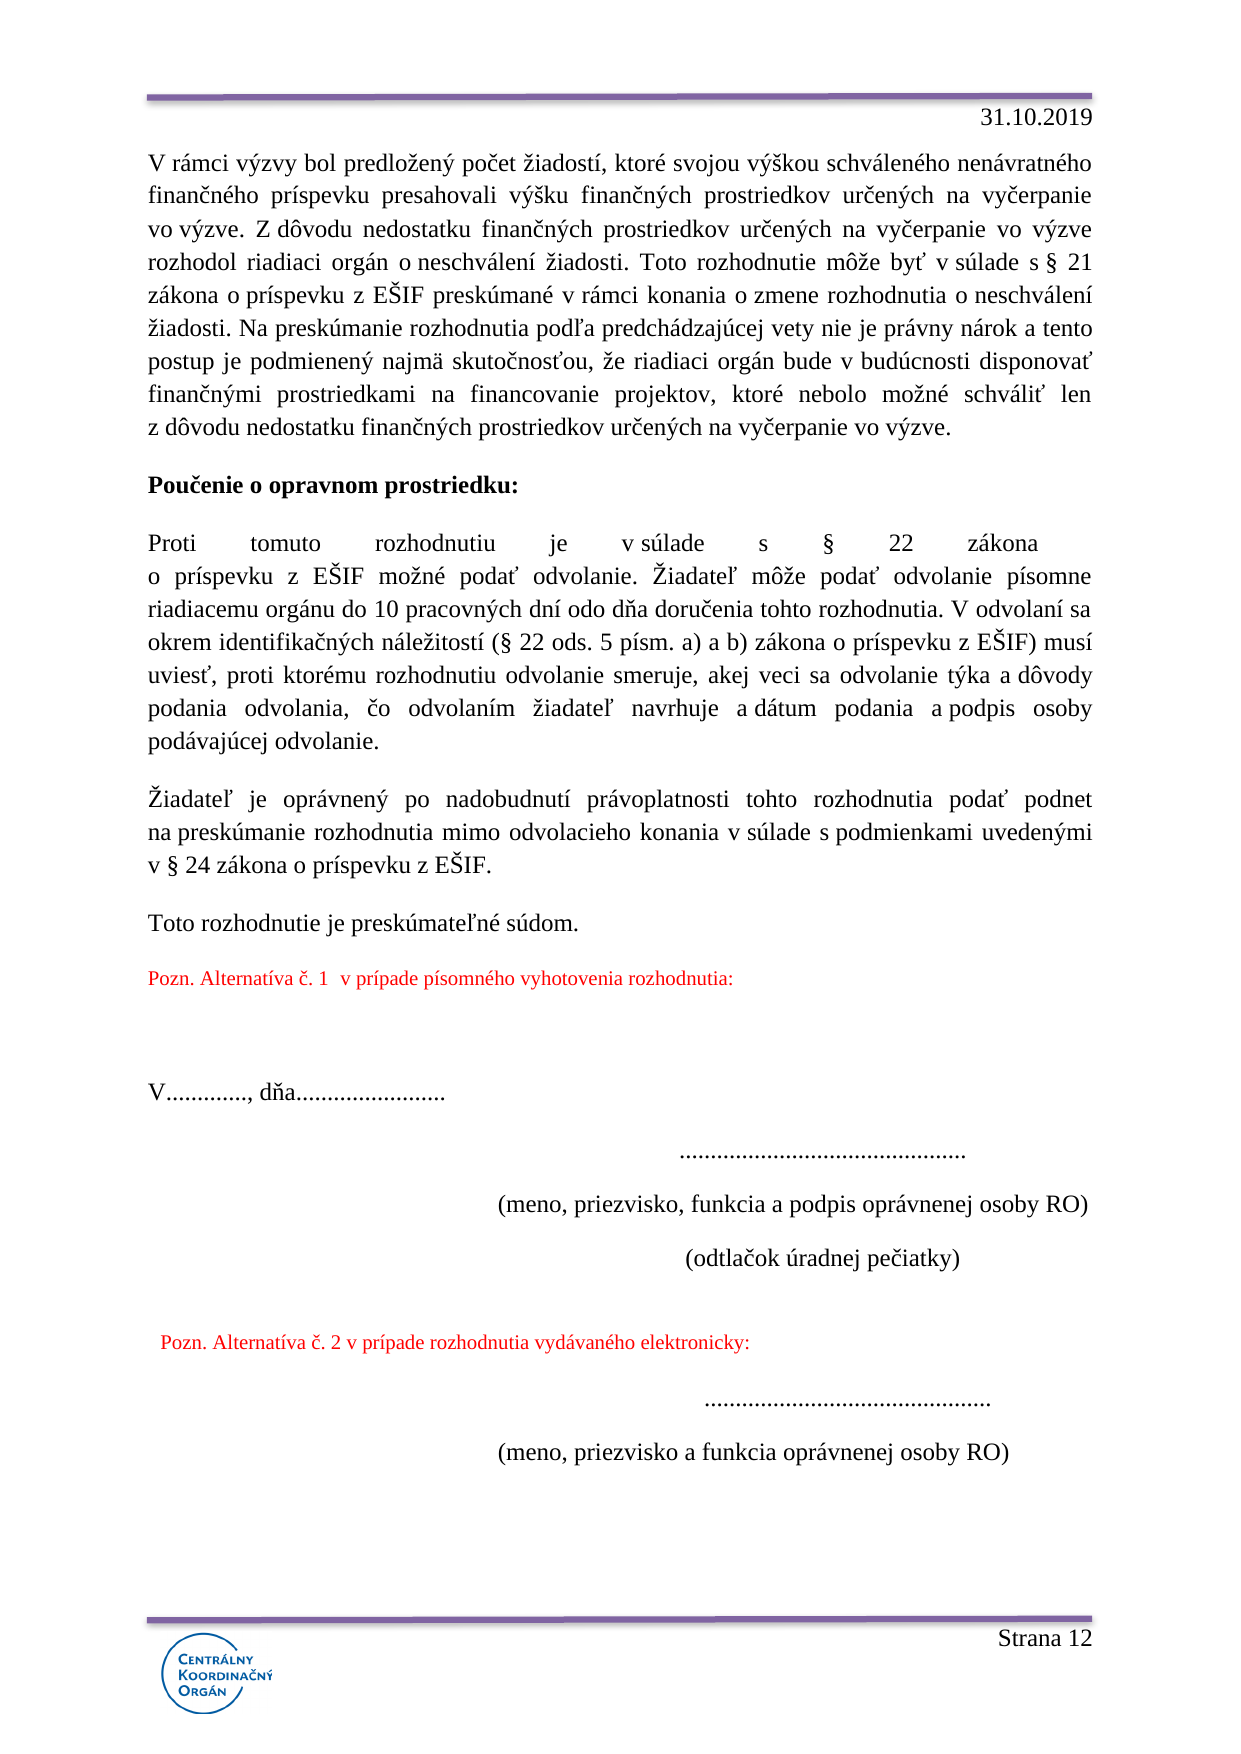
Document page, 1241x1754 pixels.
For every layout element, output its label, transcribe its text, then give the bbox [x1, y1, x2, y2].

picture [159, 1631, 272, 1713]
text (odtlačok úradnej pečiatky) [148, 1243, 1093, 1272]
text (meno, priezvisko, funkcia a podpis oprávnenej osoby RO) [148, 1189, 1093, 1218]
text Toto rozhodnutie je preskúmateľné súdom. [148, 908, 1093, 937]
text Proti tomuto rozhodnutiu je v súlade s § 22 zákona o príspevku z EŠIF možné podať odvolanie. Žiadateľ môže podať odvolanie písomne riadiacemu orgánu do 10 pracovných dní odo dňa doručenia tohto rozhodnutia. V odvolaní sa okrem identifikačných náležitostí (§ 22 ods. 5 písm. a) a b) zákona o príspevku z EŠIF) musí uviesť, proti ktorému rozhodnutiu odvolanie smeruje, akej veci sa odvolanie týka a dôvody podania odvolania, čo odvolaním žiadateľ navrhuje a dátum podania a podpis osoby podávajúcej odvolanie. [148, 528, 1093, 755]
text V............., dňa........................ [148, 1077, 1093, 1106]
text (meno, priezvisko a funkcia oprávnenej osoby RO) [148, 1437, 1093, 1466]
text Poučenie o opravnom prostriedku: [148, 470, 1093, 498]
text Pozn. Alternatíva č. 2 v prípade rozhodnutia vydávaného elektronicky: [148, 1330, 1093, 1354]
text .............................................. [148, 1135, 1093, 1164]
text Žiadateľ je oprávnený po nadobudnutí právoplatnosti tohto rozhodnutia podať podnet na preskúmanie rozhodnutia mimo odvolacieho konania v súlade s podmienkami uvedenými v § 24 zákona o príspevku z EŠIF. [148, 784, 1093, 879]
text V rámci výzvy bol predložený počet žiadostí, ktoré svojou výškou schváleného nenávratného finančného príspevku presahovali výšku finančných prostriedkov určených na vyčerpanie vo výzve. Z dôvodu nedostatku finančných prostriedkov určených na vyčerpanie vo výzve rozhodol riadiaci orgán o neschválení žiadosti. Toto rozhodnutie môže byť v súlade s § 21 zákona o príspevku z EŠIF preskúmané v rámci konania o zmene rozhodnutia o neschválení žiadosti. Na preskúmanie rozhodnutia podľa predchádzajúcej vety nie je právny nárok a tento postup je podmienený najmä skutočnosťou, že riadiaci orgán bude v budúcnosti disponovať finančnými prostriedkami na financovanie projektov, ktoré nebolo možné schváliť len z dôvodu nedostatku finančných prostriedkov určených na vyčerpanie vo výzve. [148, 148, 1093, 441]
text Pozn. Alternatíva č. 1 v prípade písomného vyhotovenia rozhodnutia: [148, 966, 1093, 990]
text .............................................. [148, 1383, 1093, 1412]
